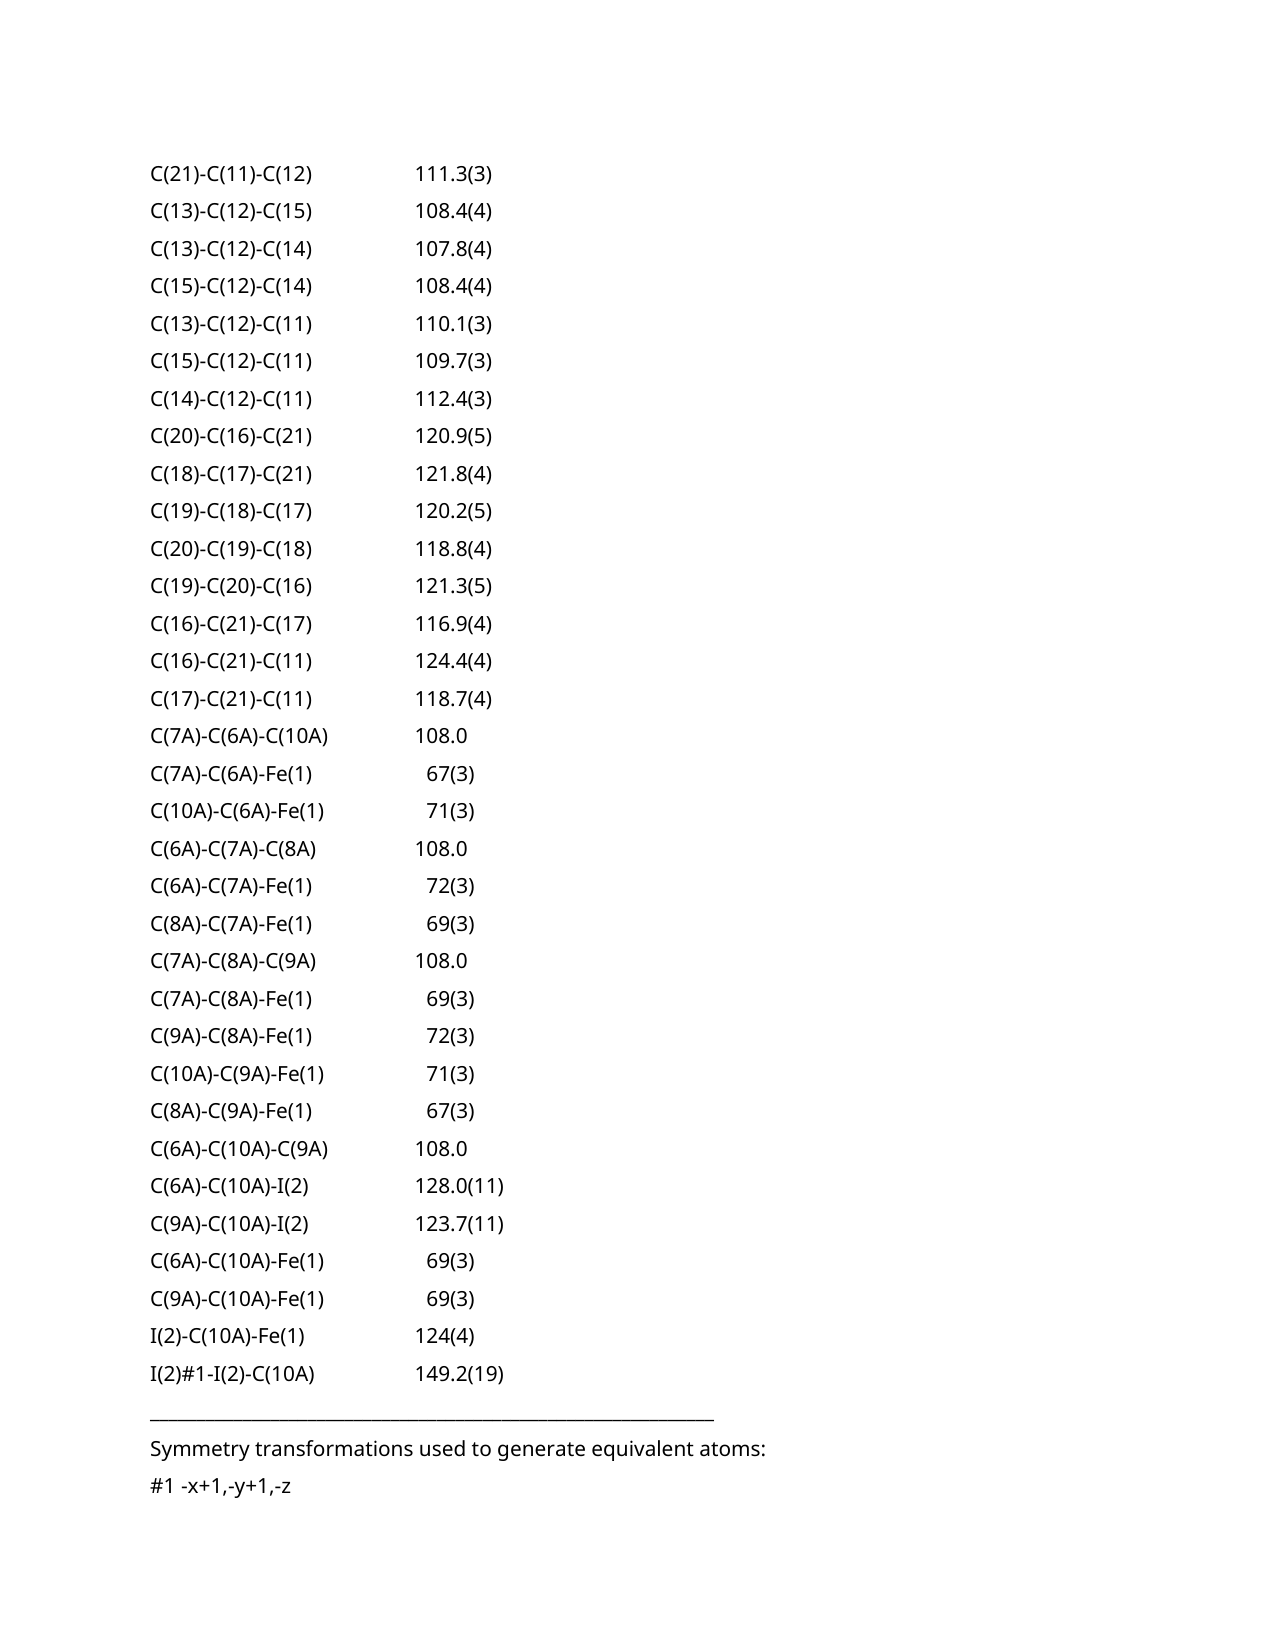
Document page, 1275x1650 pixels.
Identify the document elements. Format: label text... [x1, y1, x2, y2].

text C(6A)-C(7A)-C(8A) 108.0 [150, 825, 1125, 862]
text C(15)-C(12)-C(14) 108.4(4) [150, 262, 1125, 300]
text C(17)-C(21)-C(11) 118.7(4) [150, 675, 1125, 712]
text C(20)-C(16)-C(21) 120.9(5) [150, 412, 1125, 450]
text C(16)-C(21)-C(17) 116.9(4) [150, 600, 1125, 637]
text C(18)-C(17)-C(21) 121.8(4) [150, 450, 1125, 487]
text C(15)-C(12)-C(11) 109.7(3) [150, 337, 1125, 375]
text C(9A)-C(10A)-I(2) 123.7(11) [150, 1200, 1125, 1237]
text Symmetry transformations used to generate equivalent atoms: [150, 1425, 1125, 1462]
text _____________________________________________________________ [150, 1387, 1125, 1425]
text C(6A)-C(10A)-Fe(1) 69(3) [150, 1237, 1125, 1275]
text C(10A)-C(9A)-Fe(1) 71(3) [150, 1050, 1125, 1087]
text C(13)-C(12)-C(15) 108.4(4) [150, 187, 1125, 225]
text C(14)-C(12)-C(11) 112.4(3) [150, 375, 1125, 412]
text C(9A)-C(10A)-Fe(1) 69(3) [150, 1275, 1125, 1312]
text I(2)#1-I(2)-C(10A) 149.2(19) [150, 1350, 1125, 1387]
text C(8A)-C(7A)-Fe(1) 69(3) [150, 900, 1125, 937]
text C(7A)-C(8A)-C(9A) 108.0 [150, 937, 1125, 975]
text C(8A)-C(9A)-Fe(1) 67(3) [150, 1087, 1125, 1125]
text C(6A)-C(7A)-Fe(1) 72(3) [150, 862, 1125, 900]
text C(9A)-C(8A)-Fe(1) 72(3) [150, 1012, 1125, 1050]
text C(13)-C(12)-C(14) 107.8(4) [150, 225, 1125, 262]
text C(16)-C(21)-C(11) 124.4(4) [150, 637, 1125, 675]
text C(7A)-C(8A)-Fe(1) 69(3) [150, 975, 1125, 1012]
text C(7A)-C(6A)-C(10A) 108.0 [150, 712, 1125, 750]
text C(19)-C(20)-C(16) 121.3(5) [150, 562, 1125, 600]
text C(10A)-C(6A)-Fe(1) 71(3) [150, 787, 1125, 825]
text C(19)-C(18)-C(17) 120.2(5) [150, 487, 1125, 525]
text I(2)-C(10A)-Fe(1) 124(4) [150, 1312, 1125, 1350]
text C(21)-C(11)-C(12) 111.3(3) [150, 150, 1125, 187]
text C(6A)-C(10A)-I(2) 128.0(11) [150, 1162, 1125, 1200]
text C(6A)-C(10A)-C(9A) 108.0 [150, 1125, 1125, 1162]
text C(20)-C(19)-C(18) 118.8(4) [150, 525, 1125, 562]
text C(13)-C(12)-C(11) 110.1(3) [150, 300, 1125, 337]
text #1 -x+1,-y+1,-z [150, 1462, 1125, 1500]
text C(7A)-C(6A)-Fe(1) 67(3) [150, 750, 1125, 787]
